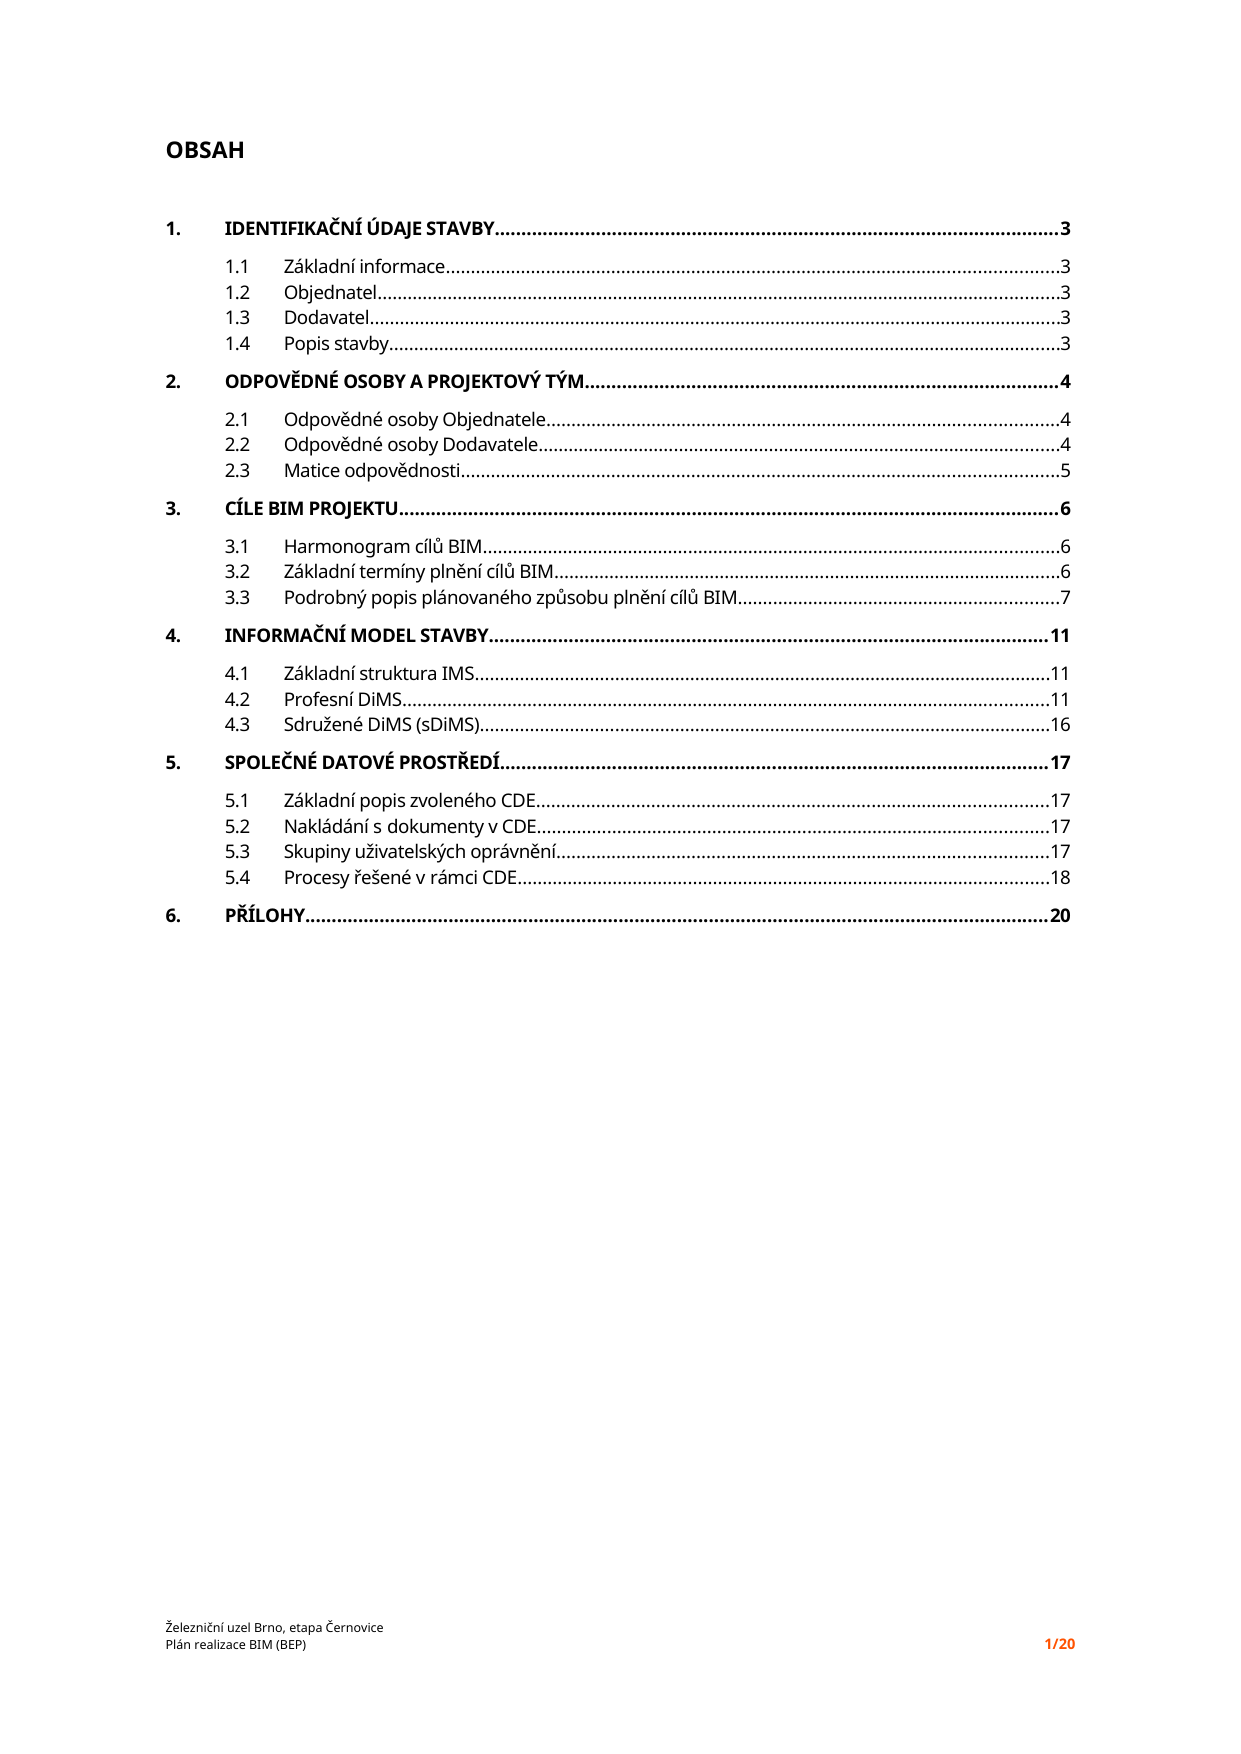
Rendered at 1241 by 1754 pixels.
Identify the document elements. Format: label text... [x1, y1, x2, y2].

text 6. Přílohy 20 [165, 902, 1075, 927]
text 3. Cíle BIM projektu 6 [165, 495, 1075, 521]
text 3.1 Harmonogram cílů BIM 6 [224, 533, 1075, 559]
text 4. Informační model stavby 11 [165, 622, 1075, 648]
text 5.4 Procesy řešené v rámci CDE 18 [224, 864, 1075, 889]
text 5. Společné datové prostředí 17 [165, 749, 1075, 775]
text 5.1 Základní popis zvoleného CDE 17 [224, 787, 1075, 813]
text 2.3 Matice odpovědnosti 5 [224, 457, 1075, 483]
text 1.3 Dodavatel 3 [224, 304, 1075, 330]
text 4.3 Sdružené DiMS (sDiMS) 16 [224, 711, 1075, 737]
text 1.1 Základní informace 3 [224, 253, 1075, 279]
text 5.2 Nakládání s dokumenty v CDE 17 [224, 813, 1075, 838]
text 1.2 Objednatel 3 [224, 279, 1075, 304]
text Obsah [165, 134, 1075, 166]
text 2.2 Odpovědné osoby Dodavatele 4 [224, 432, 1075, 457]
text 3.2 Základní termíny plnění cílů BIM 6 [224, 559, 1075, 584]
text 4.1 Základní struktura IMS 11 [224, 660, 1075, 686]
text 1.4 Popis stavby 3 [224, 330, 1075, 356]
text 2.1 Odpovědné osoby Objednatele 4 [224, 406, 1075, 432]
text 5.3 Skupiny uživatelských oprávnění 17 [224, 838, 1075, 864]
text 1. Identifikační údaje stavby 3 [165, 216, 1075, 241]
text 3.3 Podrobný popis plánovaného způsobu plnění cílů BIM 7 [224, 584, 1075, 610]
text 2. Odpovědné osoby a Projektový tým 4 [165, 368, 1075, 394]
text 4.2 Profesní DiMS 11 [224, 686, 1075, 711]
